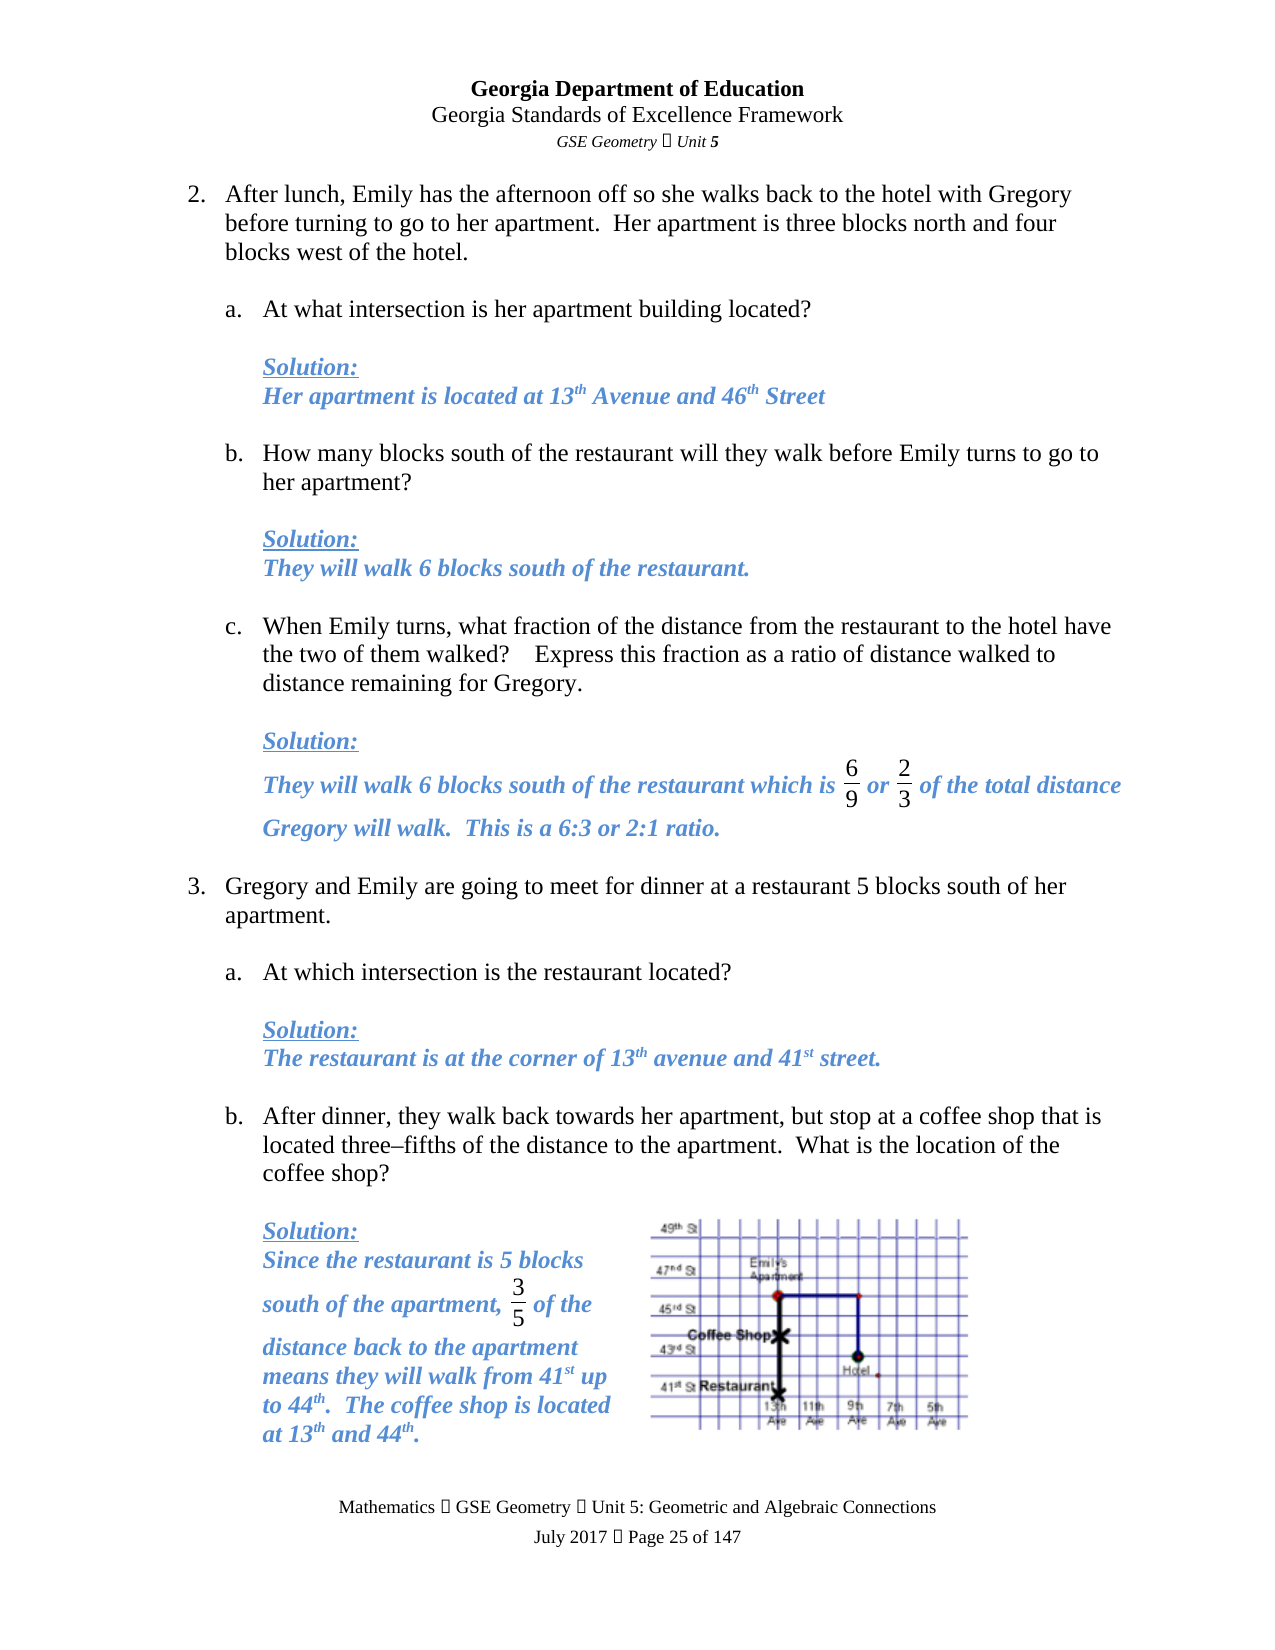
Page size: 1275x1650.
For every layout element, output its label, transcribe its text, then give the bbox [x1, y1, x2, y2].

list Gregory and Emily are going to meet for dinner at a restaurant 5 blocks south of her apartment. [187, 871, 1125, 928]
list When Emily turns, what fraction of the distance from the restaurant to the hotel have the two of them walked? Express this fraction as a ratio of distance walked to distance remaining for Gregory. [225, 611, 1125, 697]
table_header Solution: Since the restaurant is 5 blocks south of the apartment, of the distance back to the apartment means they will walk from 41st up to 44th. The coffee shop is located at 13th and 44th. [139, 1216, 637, 1447]
list At what intersection is her apartment building located? [225, 294, 1125, 323]
text Solution: [187, 1015, 1125, 1043]
list At which intersection is the restaurant located? [225, 957, 1125, 986]
text They will walk 6 blocks south of the restaurant. [187, 553, 1125, 582]
list After lunch, Emily has the afternoon off so she walks back to the hotel with Gregory before turning to go to her apartment. Her apartment is three blocks north and four blocks west of the hotel. [187, 179, 1125, 266]
text Solution: [187, 726, 1125, 754]
picture [648, 1216, 974, 1433]
text Solution: [187, 352, 1125, 381]
text They will walk 6 blocks south of the restaurant which is or of the total distance Gregory will walk. This is a 6:3 or 2:1 ratio. [262, 754, 1125, 842]
text Solution: [187, 524, 1125, 553]
text The restaurant is at the corner of 13th avenue and 41st street. [225, 1043, 1125, 1072]
text Her apartment is located at 13th Avenue and 46th Street [187, 381, 1125, 409]
list After dinner, they walk back towards her apartment, but stop at a coffee shop that is located three–fifths of the distance to the apartment. What is the location of the coffee shop? [225, 1101, 1125, 1187]
table_header [638, 1216, 1136, 1447]
list How many blocks south of the restaurant will they walk before Emily turns to go to her apartment? [225, 438, 1125, 496]
